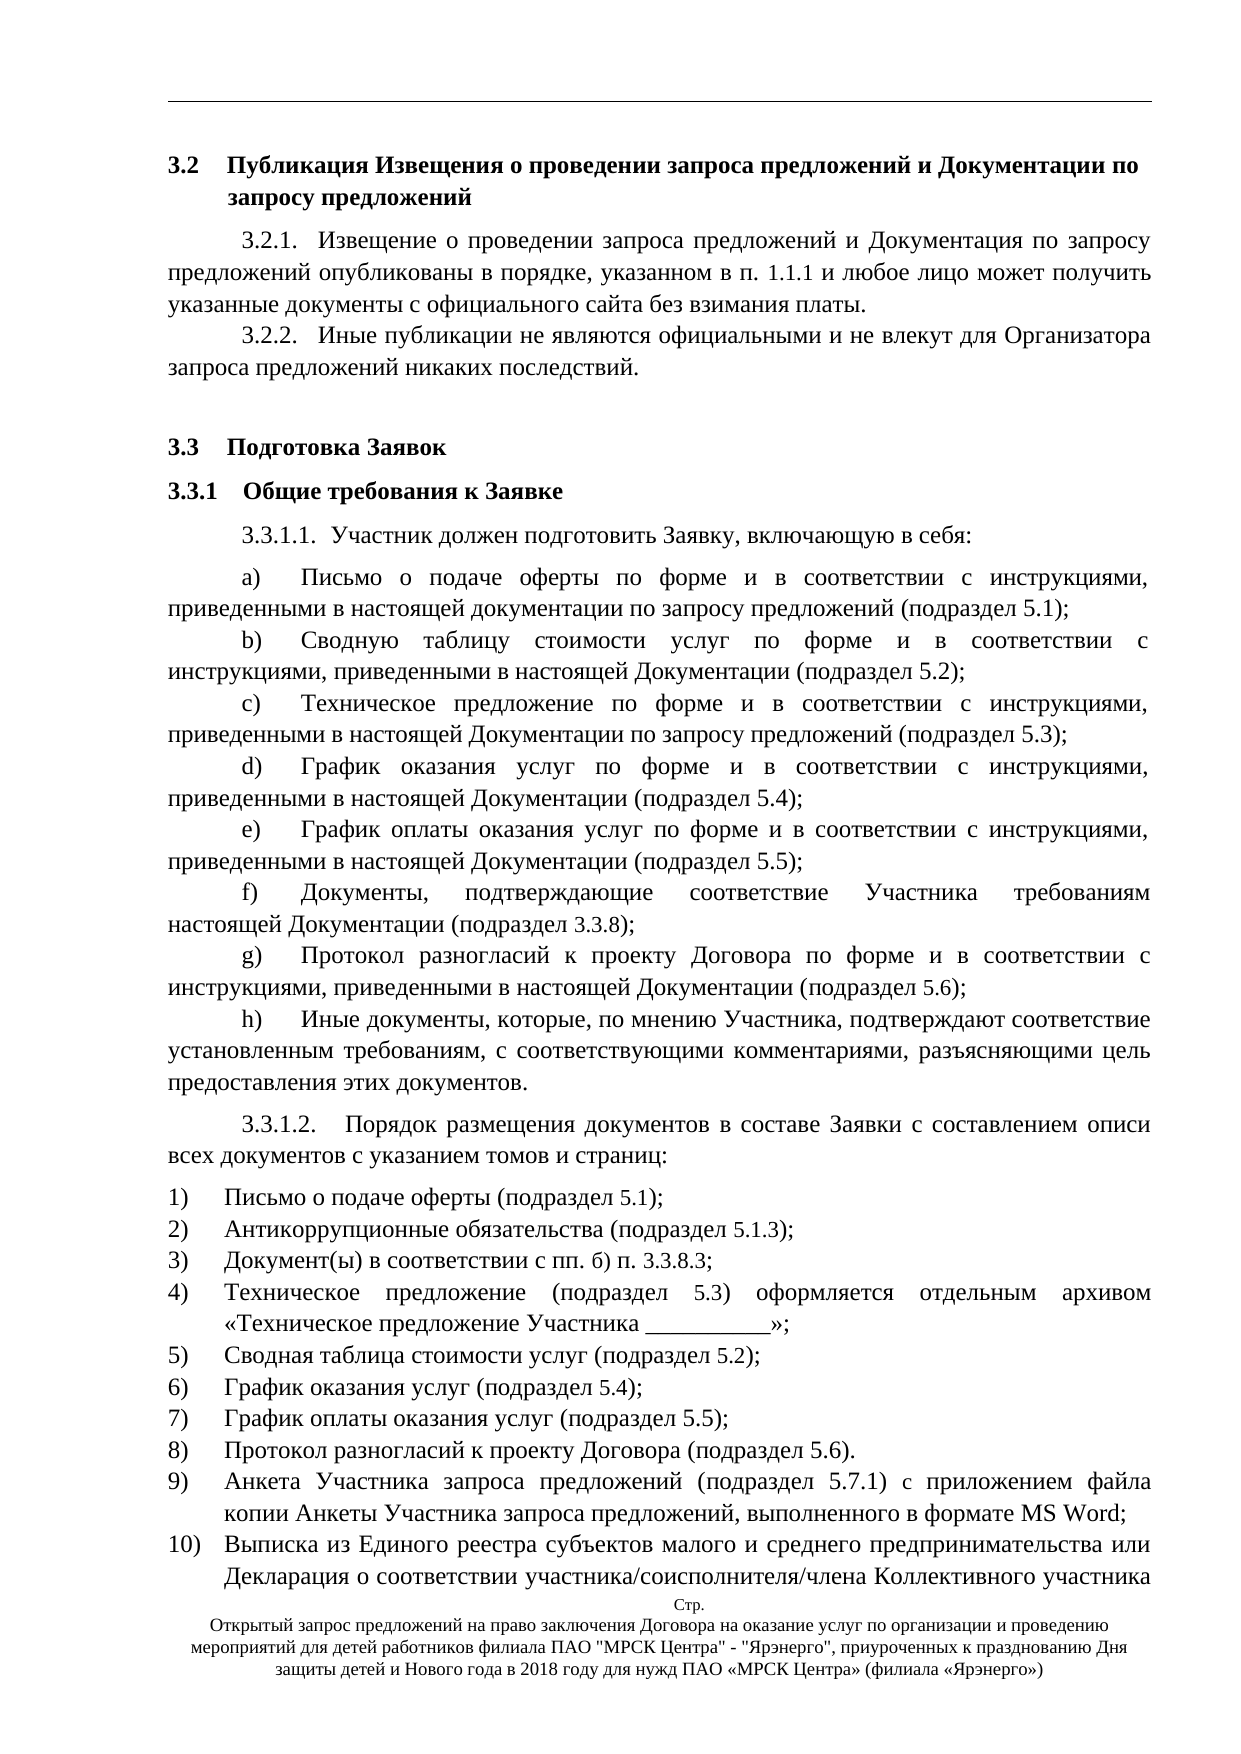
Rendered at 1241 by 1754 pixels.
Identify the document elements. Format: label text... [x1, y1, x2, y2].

list Антикоррупционные обязательства (подраздел 5.1.3); [168, 1214, 1152, 1243]
list Письмо о подаче оферты по форме и в соответствии с инструкциями, приведенными в настоящей документации по запросу предложений (подраздел 5.1); [168, 562, 1148, 622]
list График оплаты оказания услуг (подраздел 5.5); [168, 1403, 1152, 1432]
list Сводную таблицу стоимости услуг по форме и в соответствии с инструкциями, приведенными в настоящей Документации (подраздел 5.2); [168, 625, 1148, 685]
list Участник должен подготовить Заявку, включающую в себя: [168, 520, 1152, 548]
list Иные документы, которые, по мнению Участника, подтверждают соответствие установленным требованиям, с соответствующими комментариями, разъясняющими цель предоставления этих документов. [168, 1004, 1152, 1096]
list Извещение о проведении запроса предложений и Документация по запросу предложений опубликованы в порядке, указанном в п. 1.1.1 и любое лицо может получить указанные документы с официального сайта без взимания платы. [168, 226, 1152, 317]
subtitle Подготовка Заявок [168, 432, 1152, 460]
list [168, 1529, 1152, 1590]
list График оплаты оказания услуг по форме и в соответствии с инструкциями, приведенными в настоящей Документации (подраздел 5.5); [168, 814, 1149, 874]
list График оказания услуг (подраздел 5.4); [168, 1372, 1152, 1400]
list Иные публикации не являются официальными и не влекут для Организатора запроса предложений никаких последствий. [168, 320, 1152, 381]
list Техническое предложение (подраздел 5.3) оформляется отдельным архивом «Техническое предложение Участника __________»; [168, 1277, 1152, 1337]
list Письмо о подаче оферты (подраздел 5.1); [168, 1182, 1152, 1211]
subtitle Общие требования к Заявке [168, 476, 1152, 504]
list Протокол разногласий к проекту Договора (подраздел 5.6). [168, 1435, 1152, 1463]
list Сводная таблица стоимости услуг (подраздел 5.2); [168, 1340, 1152, 1369]
list Анкета Участника запроса предложений (подраздел 5.7.1) с приложением файла копии Анкеты Участника запроса предложений, выполненного в формате MS Word; [168, 1466, 1152, 1527]
list Техническое предложение по форме и в соответствии с инструкциями, приведенными в настоящей Документации по запросу предложений (подраздел 5.3); [168, 688, 1148, 748]
list График оказания услуг по форме и в соответствии с инструкциями, приведенными в настоящей Документации (подраздел 5.4); [168, 751, 1149, 811]
list Протокол разногласий к проекту Договора по форме и в соответствии с инструкциями, приведенными в настоящей Документации (подраздел 5.6); [168, 941, 1151, 1001]
subtitle Публикация Извещения о проведении запроса предложений и Документации по запросу предложений [168, 150, 1152, 210]
list Документы, подтверждающие соответствие Участника требованиям настоящей Документации (подраздел 3.3.8); [168, 877, 1151, 938]
list Порядок размещения документов в составе Заявки с составлением описи всех документов с указанием томов и страниц: [168, 1109, 1152, 1169]
list Документ(ы) в соответствии с пп. б) п. 3.3.8.3; [168, 1245, 1152, 1274]
